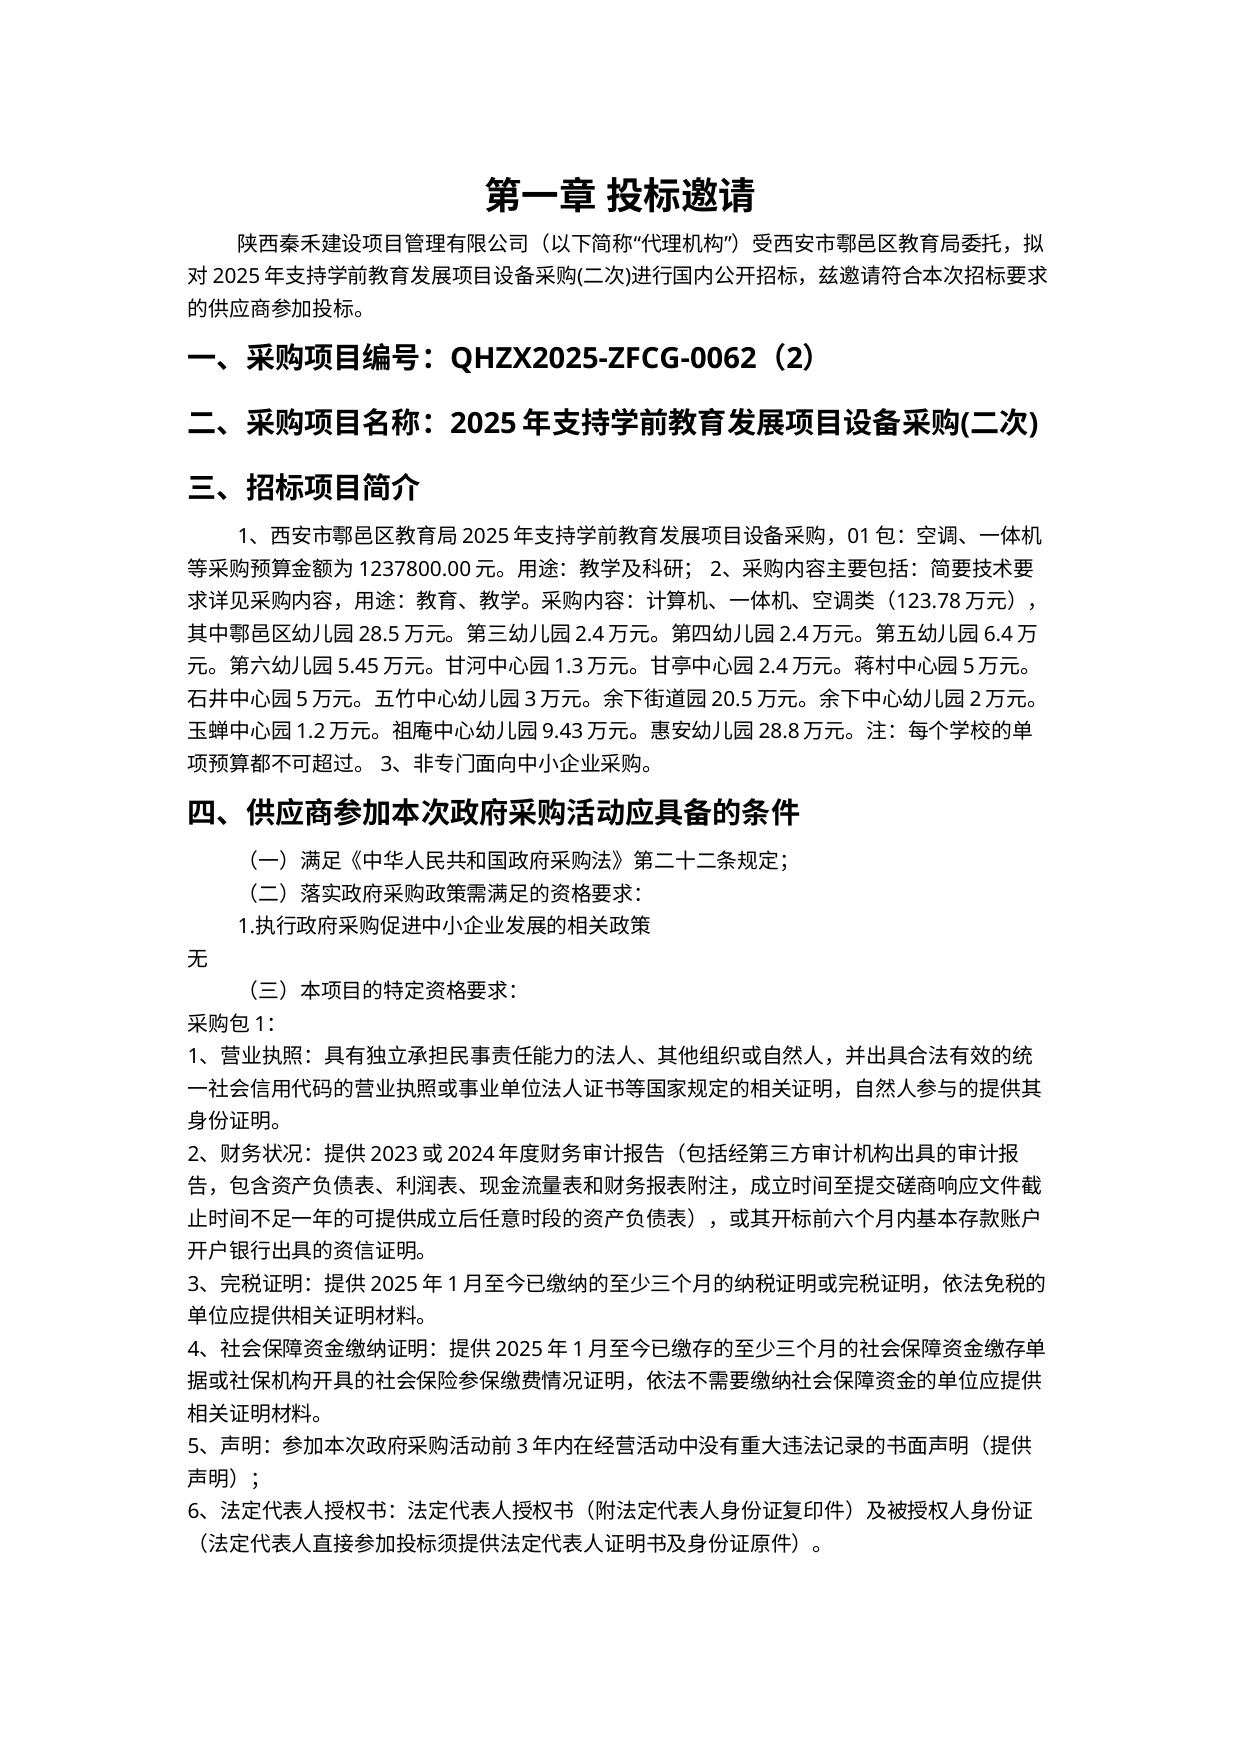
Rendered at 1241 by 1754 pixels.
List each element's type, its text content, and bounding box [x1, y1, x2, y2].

text 三、招标项目简介 [187, 454, 1053, 519]
text 3、完税证明：提供2025年1月至今已缴纳的至少三个月的纳税证明或完税证明，依法免税的单位应提供相关证明材料。 [187, 1267, 1053, 1332]
text （二）落实政府采购政策需满足的资格要求： [187, 877, 1053, 909]
text 2、财务状况：提供2023或2024年度财务审计报告（包括经第三方审计机构出具的审计报告，包含资产负债表、利润表、现金流量表和财务报表附注，成立时间至提交磋商响应文件截止时间不足一年的可提供成立后任意时段的资产负债表），或其开标前六个月内基本存款账户开户银行出具的资信证明。 [187, 1137, 1053, 1267]
text 第一章 投标邀请 [187, 162, 1053, 227]
text 采购包1： [187, 1007, 1053, 1039]
text 1、营业执照：具有独立承担民事责任能力的法人、其他组织或自然人，并出具合法有效的统一社会信用代码的营业执照或事业单位法人证书等国家规定的相关证明，自然人参与的提供其身份证明。 [187, 1039, 1053, 1137]
text （一）满足《中华人民共和国政府采购法》第二十二条规定； [187, 844, 1053, 877]
text 一、采购项目编号：QHZX2025-ZFCG-0062（2） [187, 324, 1053, 389]
text 四、供应商参加本次政府采购活动应具备的条件 [187, 779, 1053, 844]
text 6、法定代表人授权书：法定代表人授权书（附法定代表人身份证复印件）及被授权人身份证（法定代表人直接参加投标须提供法定代表人证明书及身份证原件）。 [187, 1494, 1053, 1559]
text 1、西安市鄠邑区教育局2025年支持学前教育发展项目设备采购，01包：空调、一体机等采购预算金额为1237800.00元。用途：教学及科研； 2、采购内容主要包括：简要技术要求详见采购内容，用途：教育、教学。采购内容：计算机、一体机、空调类（123.78万元），其中鄠邑区幼儿园28.5万元。第三幼儿园2.4万元。第四幼儿园2.4万元。第五幼儿园6.4万元。第六幼儿园5.45万元。甘河中心园1.3万元。甘亭中心园2.4万元。蒋村中心园5万元。石井中心园5万元。五竹中心幼儿园3万元。余下街道园20.5万元。余下中心幼儿园2万元。玉蝉中心园1.2万元。祖庵中心幼儿园9.43万元。惠安幼儿园28.8万元。注：每个学校的单项预算都不可超过。 3、非专门面向中小企业采购。 [187, 519, 1053, 779]
text （三）本项目的特定资格要求： [187, 974, 1053, 1007]
text 无 [187, 942, 1053, 974]
text 二、采购项目名称：2025年支持学前教育发展项目设备采购(二次) [187, 389, 1053, 454]
text 5、声明：参加本次政府采购活动前3年内在经营活动中没有重大违法记录的书面声明（提供声明）； [187, 1429, 1053, 1494]
text 1.执行政府采购促进中小企业发展的相关政策 [187, 909, 1053, 942]
text 陕西秦禾建设项目管理有限公司（以下简称“代理机构”）受西安市鄠邑区教育局委托，拟对2025年支持学前教育发展项目设备采购(二次)进行国内公开招标，兹邀请符合本次招标要求的供应商参加投标。 [187, 227, 1053, 324]
text 4、社会保障资金缴纳证明：提供2025年1月至今已缴存的至少三个月的社会保障资金缴存单据或社保机构开具的社会保险参保缴费情况证明，依法不需要缴纳社会保障资金的单位应提供相关证明材料。 [187, 1332, 1053, 1429]
